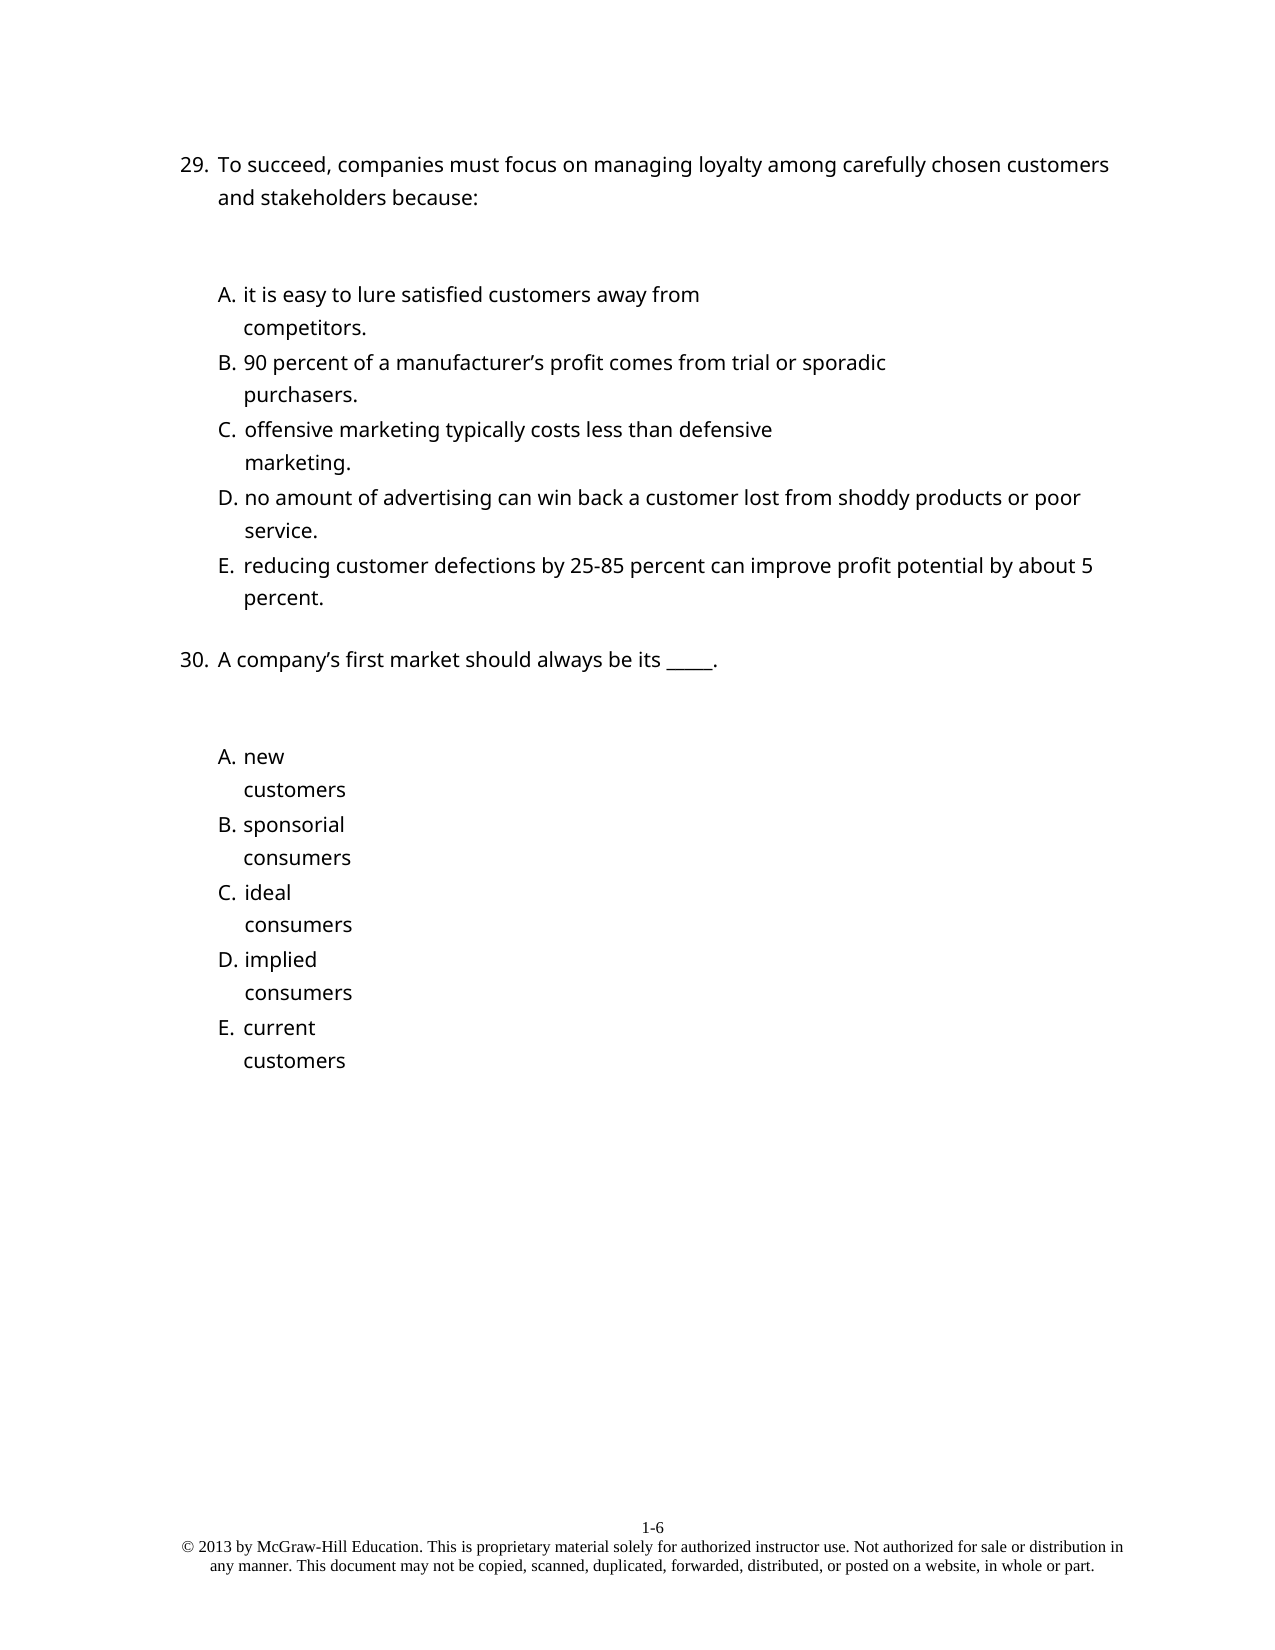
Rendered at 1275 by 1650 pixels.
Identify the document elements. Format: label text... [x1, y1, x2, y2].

table_header A company’s first market should always be its _____. [218, 645, 1125, 1078]
table_header 29. [180, 150, 218, 616]
table_header 30. [180, 645, 218, 1078]
table_header To succeed, companies must focus on managing loyalty among carefully chosen customers and stakeholders because: [218, 150, 1125, 616]
